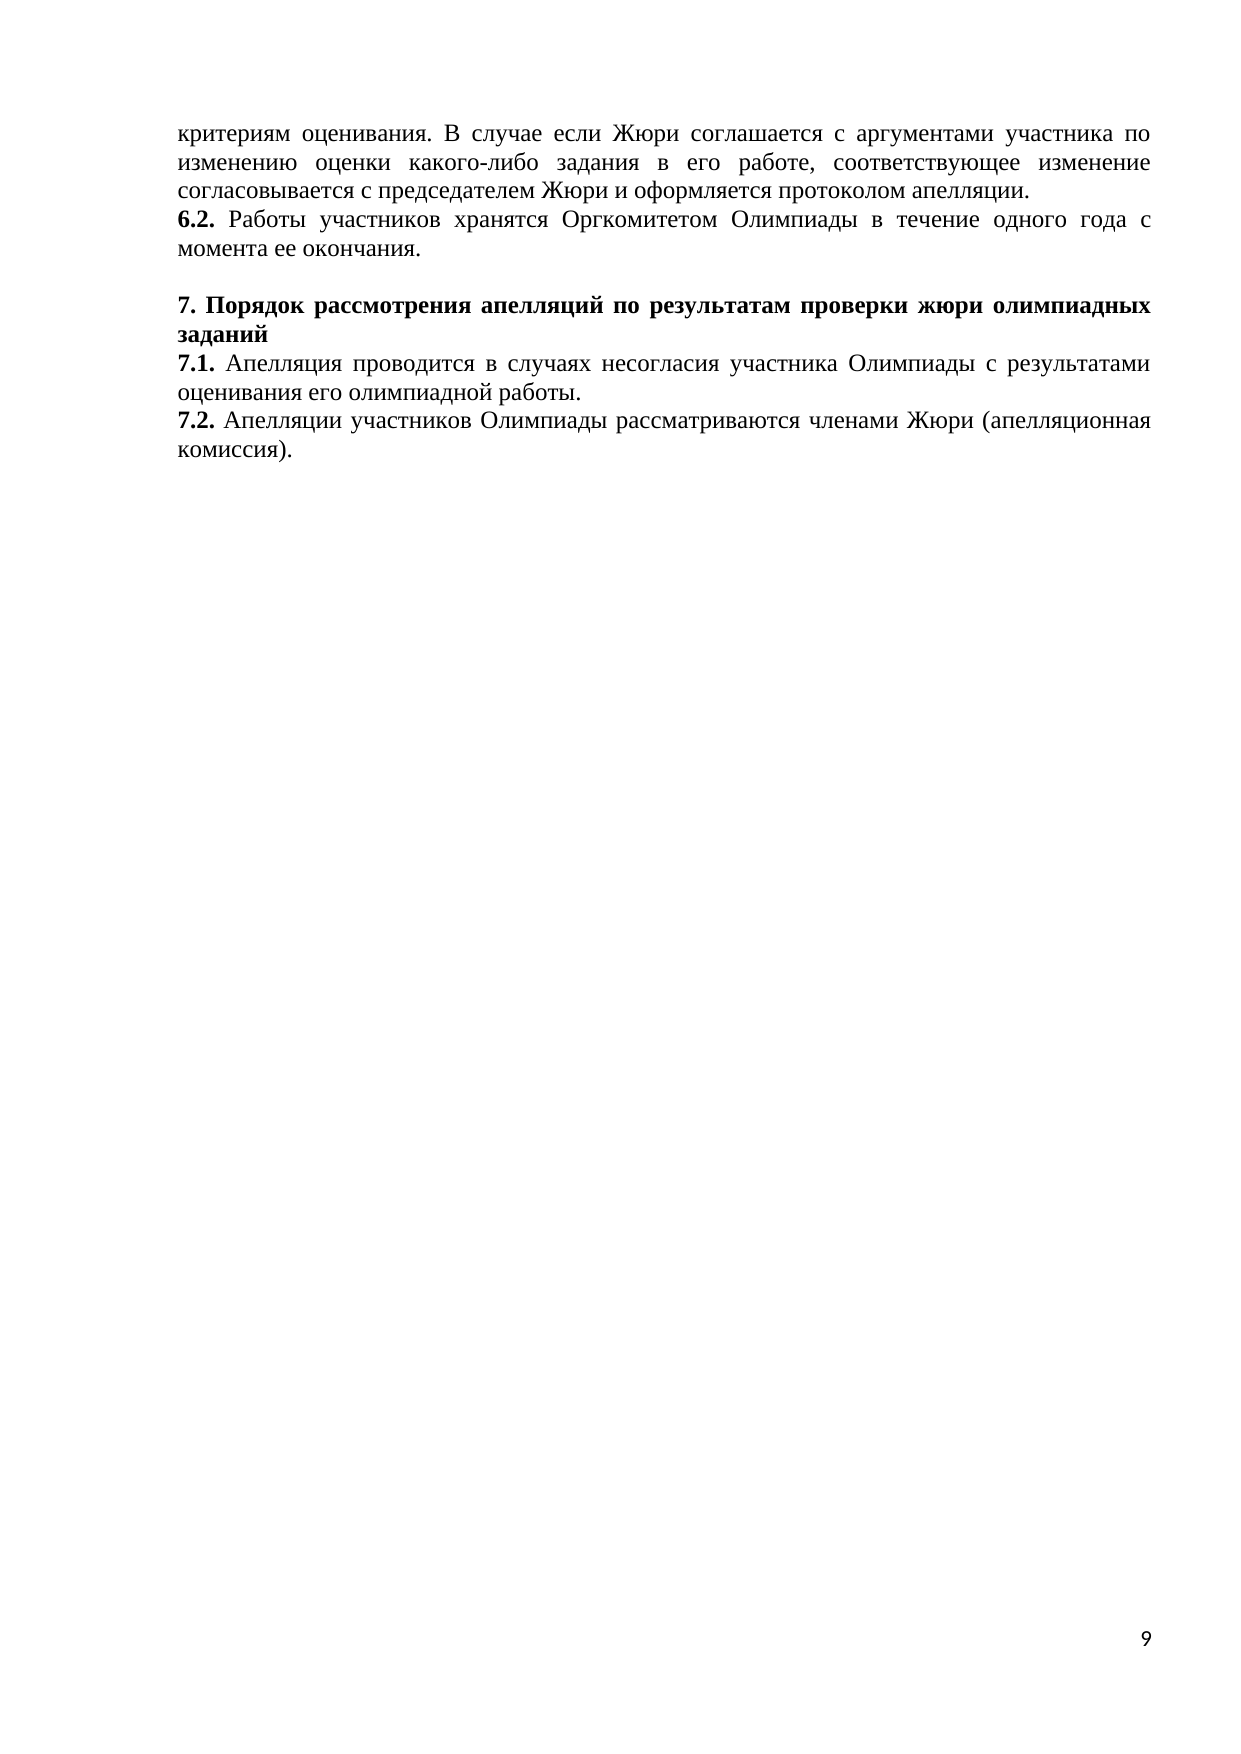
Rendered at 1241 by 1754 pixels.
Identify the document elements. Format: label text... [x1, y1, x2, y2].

text 7.1. Апелляция проводится в случаях несогласия участника Олимпиады с результатами оценивания его олимпиадной работы. [177, 348, 1152, 406]
text 7.2. Апелляции участников Олимпиады рассматриваются членами Жюри (апелляционная комиссия). [177, 406, 1152, 463]
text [177, 118, 1152, 204]
text 6.2. Работы участников хранятся Оргкомитетом Олимпиады в течение одного года с момента ее окончания. [177, 204, 1152, 262]
text 7. Порядок рассмотрения апелляций по результатам проверки жюри олимпиадных заданий [177, 291, 1152, 348]
